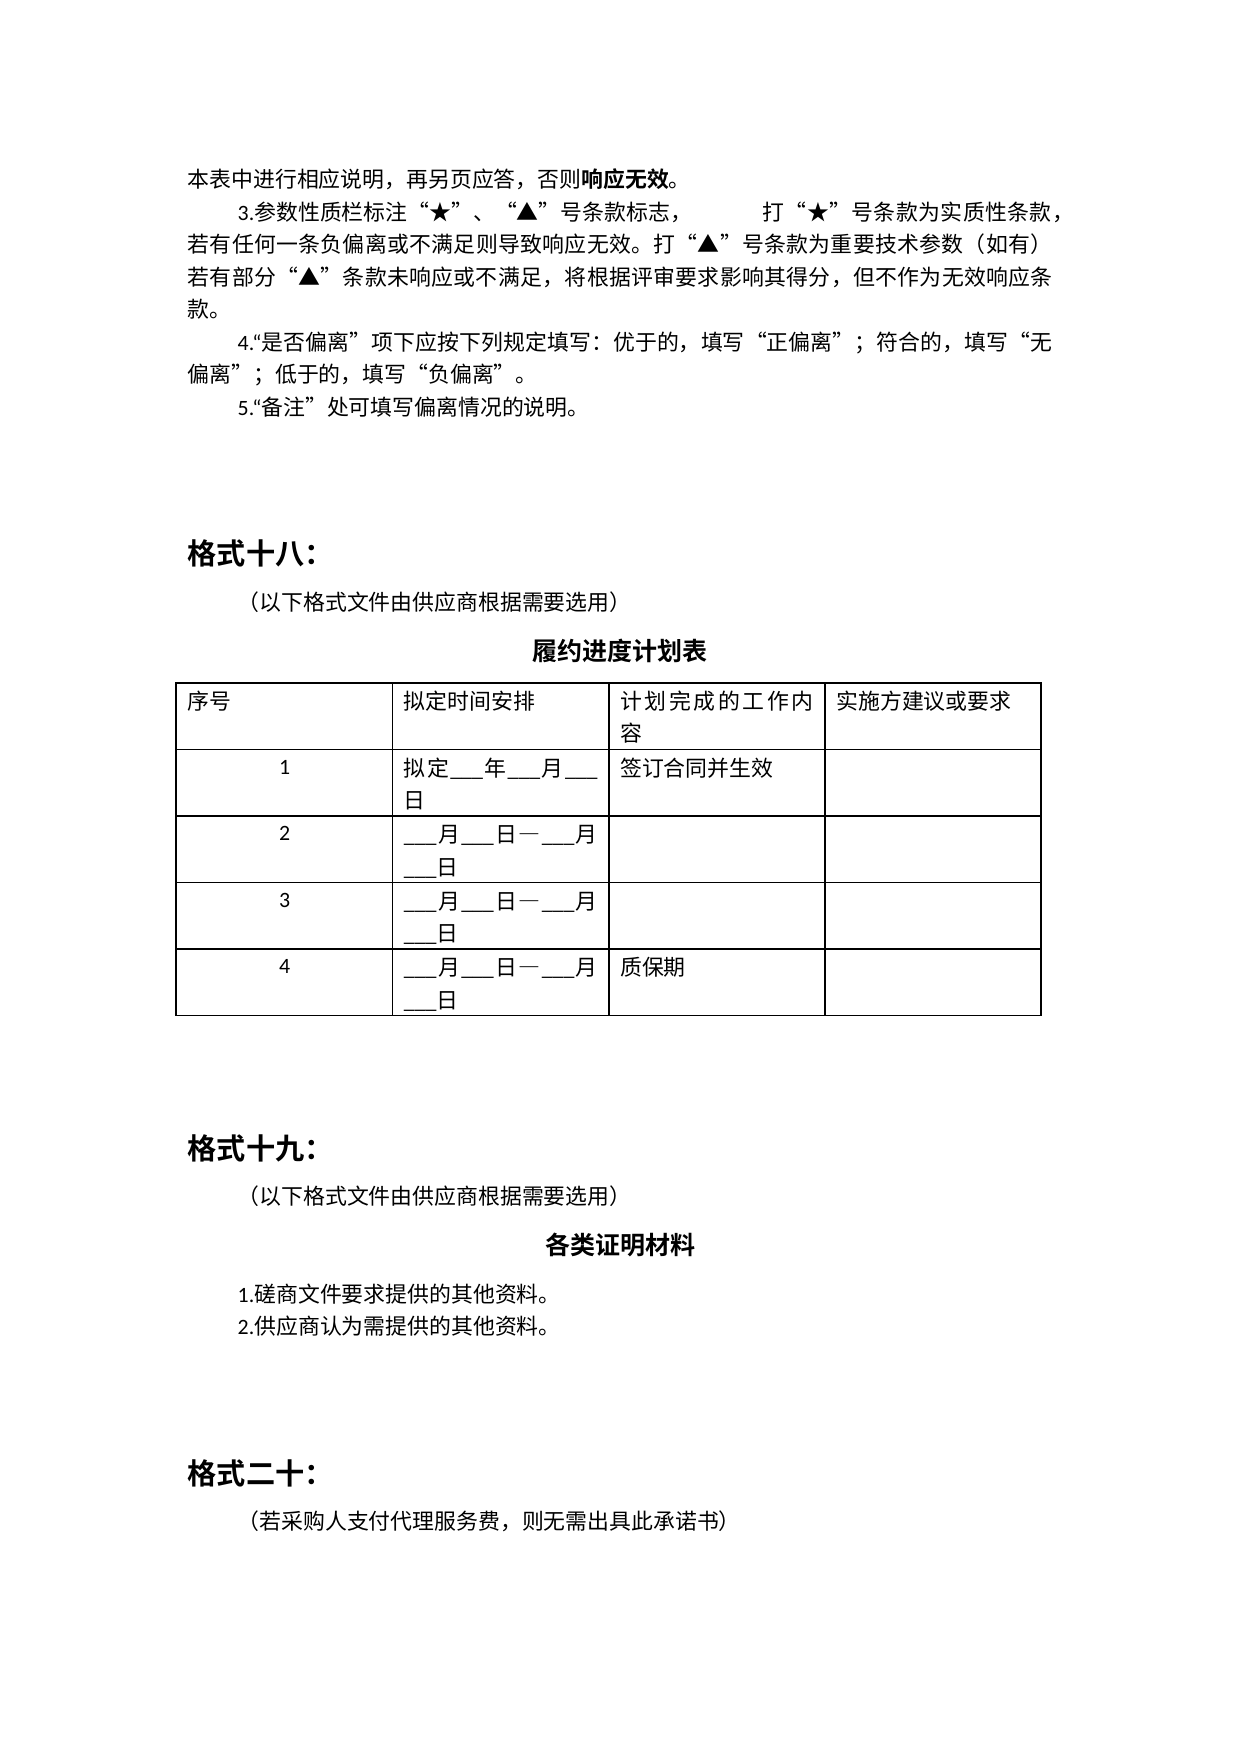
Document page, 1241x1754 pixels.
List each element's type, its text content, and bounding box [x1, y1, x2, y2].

table_cell [610, 817, 824, 882]
table_cell 2 [177, 817, 392, 882]
table_cell 签订合同并生效 [610, 750, 824, 815]
text 3.参数性质栏标注“★”、“▲”号条款标志， 打“★”号条款为实质性条款，若有任何一条负偏离或不满足则导致响应无效。打“▲”号条款为重要技术参数（如有），若有部分“▲”条款未响应或不满足，将根据评审要求影响其得分，但不作为无效响应条款。 [187, 194, 1053, 324]
text （以下格式文件由供应商根据需要选用） [187, 584, 1053, 617]
table_header 实施方建议或要求 [826, 684, 1040, 748]
table_cell 质保期 [610, 950, 824, 1015]
table_header 拟定时间安排 [393, 684, 608, 748]
text 2.供应商认为需提供的其他资料。 [187, 1309, 1053, 1341]
table_cell [826, 817, 1040, 882]
table_cell [826, 750, 1040, 815]
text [187, 162, 1053, 194]
table_cell [826, 883, 1040, 948]
table_cell [610, 883, 824, 948]
text 5.“备注”处可填写偏离情况的说明。 [187, 389, 1053, 422]
text （以下格式文件由供应商根据需要选用） [187, 1179, 1053, 1211]
text 1.磋商文件要求提供的其他资料。 [187, 1276, 1053, 1309]
text 4.“是否偏离”项下应按下列规定填写：优于的，填写“正偏离”；符合的，填写“无偏离”；低于的，填写“负偏离”。 [187, 324, 1053, 389]
text 履约进度计划表 [187, 617, 1053, 682]
table_cell 1 [177, 750, 392, 815]
table_cell 拟定___年___月___日 [393, 750, 608, 815]
text 格式十九： [187, 1114, 1053, 1179]
table_cell ___月___日—___月___日 [393, 817, 608, 882]
table_cell 4 [177, 950, 392, 1015]
table_cell 3 [177, 883, 392, 948]
text 格式二十： [187, 1439, 1053, 1504]
table_cell ___月___日—___月___日 [393, 950, 608, 1015]
text 各类证明材料 [187, 1211, 1053, 1276]
table_cell ___月___日—___月___日 [393, 883, 608, 948]
text 格式十八： [187, 519, 1053, 584]
text （若采购人支付代理服务费，则无需出具此承诺书） [187, 1504, 1053, 1536]
table_cell [826, 950, 1040, 1015]
table_header 序号 [177, 684, 392, 748]
table_header 计划完成的工作内容 [610, 684, 824, 748]
